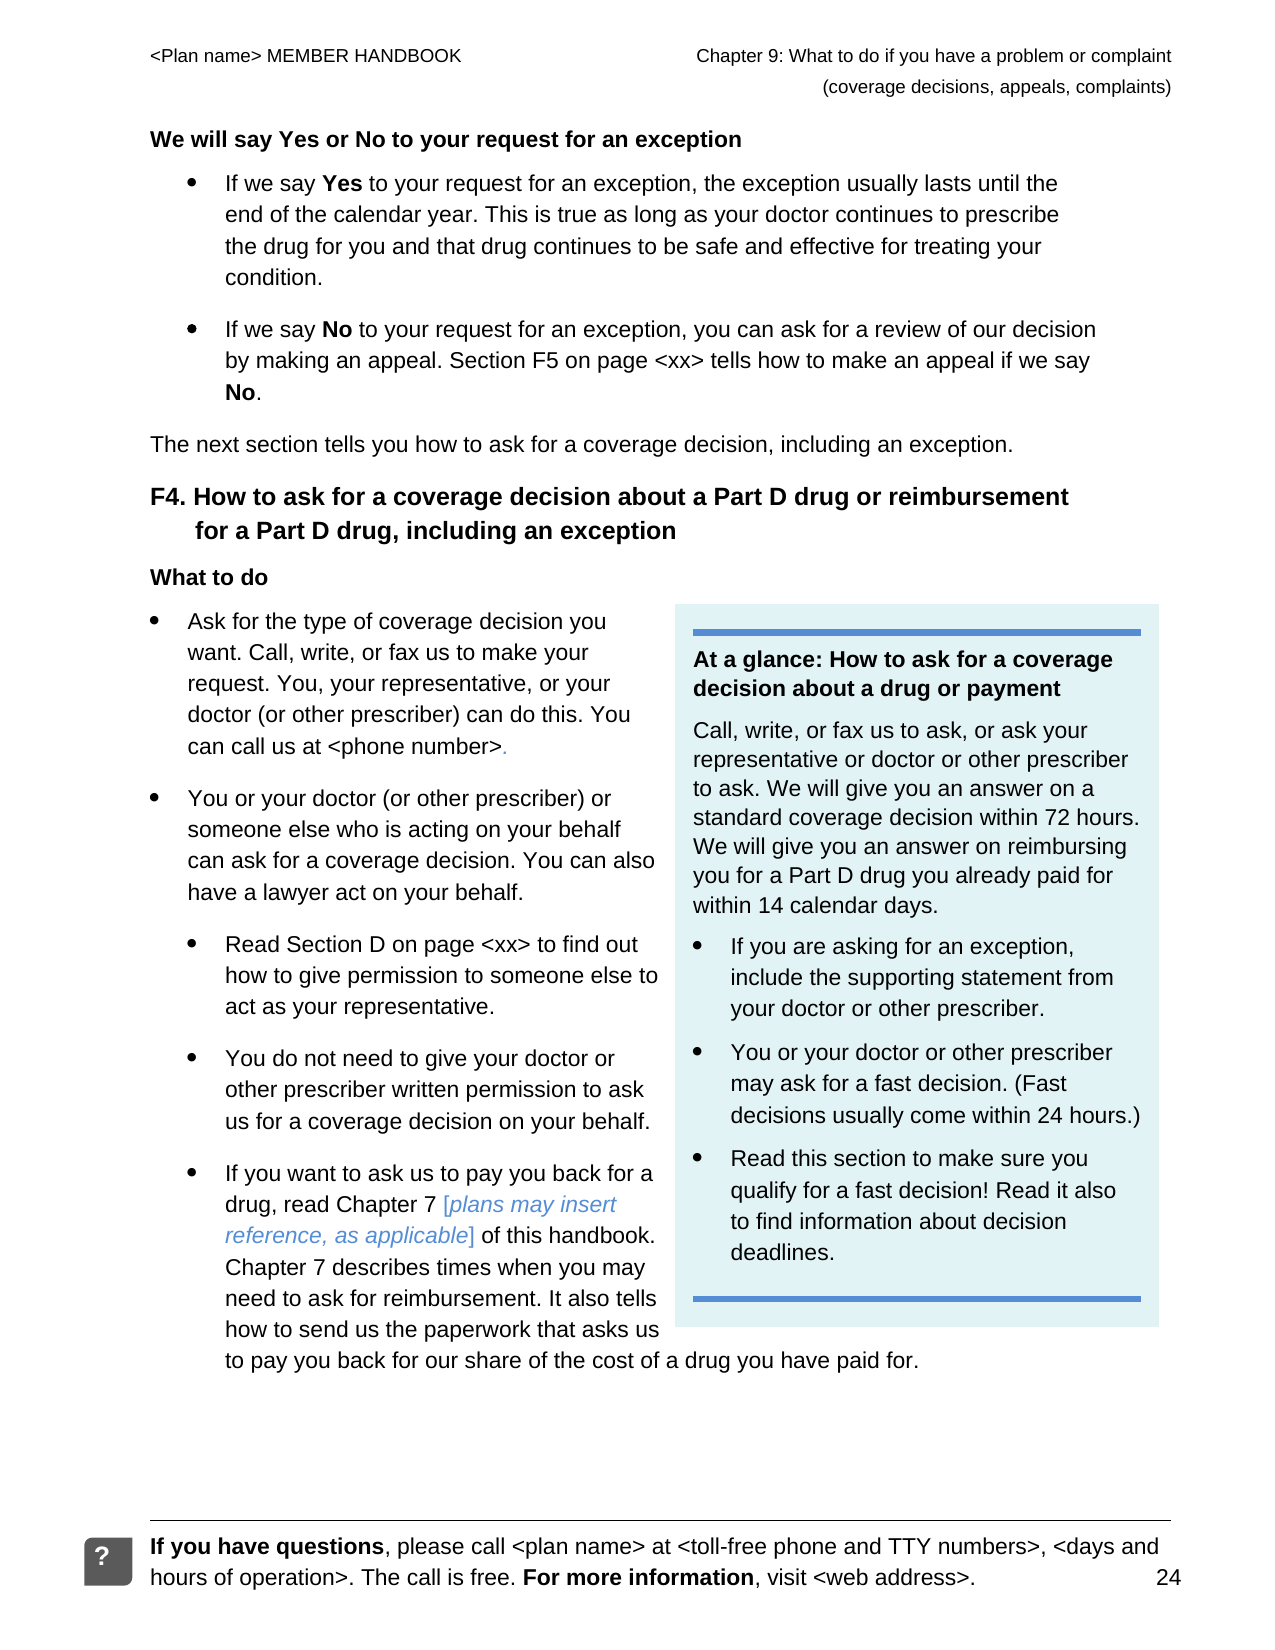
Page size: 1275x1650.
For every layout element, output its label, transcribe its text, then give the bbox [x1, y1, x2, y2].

list You do not need to give your doctor or other prescriber written permission to ask us for a coverage decision on your behalf. [187, 1042, 675, 1135]
list If we say No to your request for an exception, you can ask for a review of our decision by making an appeal. Section F5 on page <xx> tells how to make an appeal if we say No. [187, 312, 1096, 406]
subtitle F4. How to ask for a coverage decision about a Part D drug or reimbursement for a Part D drug, including an exception [150, 479, 1096, 546]
list If we say Yes to your request for an exception, the exception usually lasts until the end of the calendar year. This is true as long as your doctor continues to prescribe the drug for you and that drug continues to be safe and effective for treating your condition. [187, 167, 1096, 292]
table_header At a glance: How to ask for a coverage decision about a drug or payment Call, write, or fax us to ask, or ask your representative or doctor or other prescriber to ask. We will give you an answer on a standard coverage decision within 72 hours. We will give you an answer on reimbursing you for a Part D drug you already paid for within 14 calendar days. If you are asking for an exception, include the supporting statement from your doctor or other prescriber. You or your doctor or other prescriber may ask for a fast decision. (Fast decisions usually come within 24 hours.) Read this section to make sure you qualify for a fast decision! Read it also to find information about decision deadlines. [688, 617, 1146, 1315]
list You or your doctor (or other prescriber) or someone else who is acting on your behalf can ask for a coverage decision. You can also have a lawyer act on your behalf. [150, 781, 675, 906]
subtitle What to do [150, 558, 1096, 592]
list If you want to ask us to pay you back for a drug, read Chapter 7 [plans may insert reference, as applicable] of this handbook. Chapter 7 describes times when you may need to ask for reimbursement. It also tells how to send us the paperwork that asks us to pay you back for our share of the cost of a drug you have paid for. [187, 1156, 1096, 1375]
subtitle We will say Yes or No to your request for an exception [150, 121, 1096, 154]
list Ask for the type of coverage decision you want. Call, write, or fax us to make your request. You, your representative, or your doctor (or other prescriber) can do this. You can call us at <phone number>. [150, 604, 675, 760]
text The next section tells you how to ask for a coverage decision, including an exception. [150, 427, 1171, 458]
list Read Section D on page <xx> to find out how to give permission to someone else to act as your representative. [187, 927, 675, 1021]
